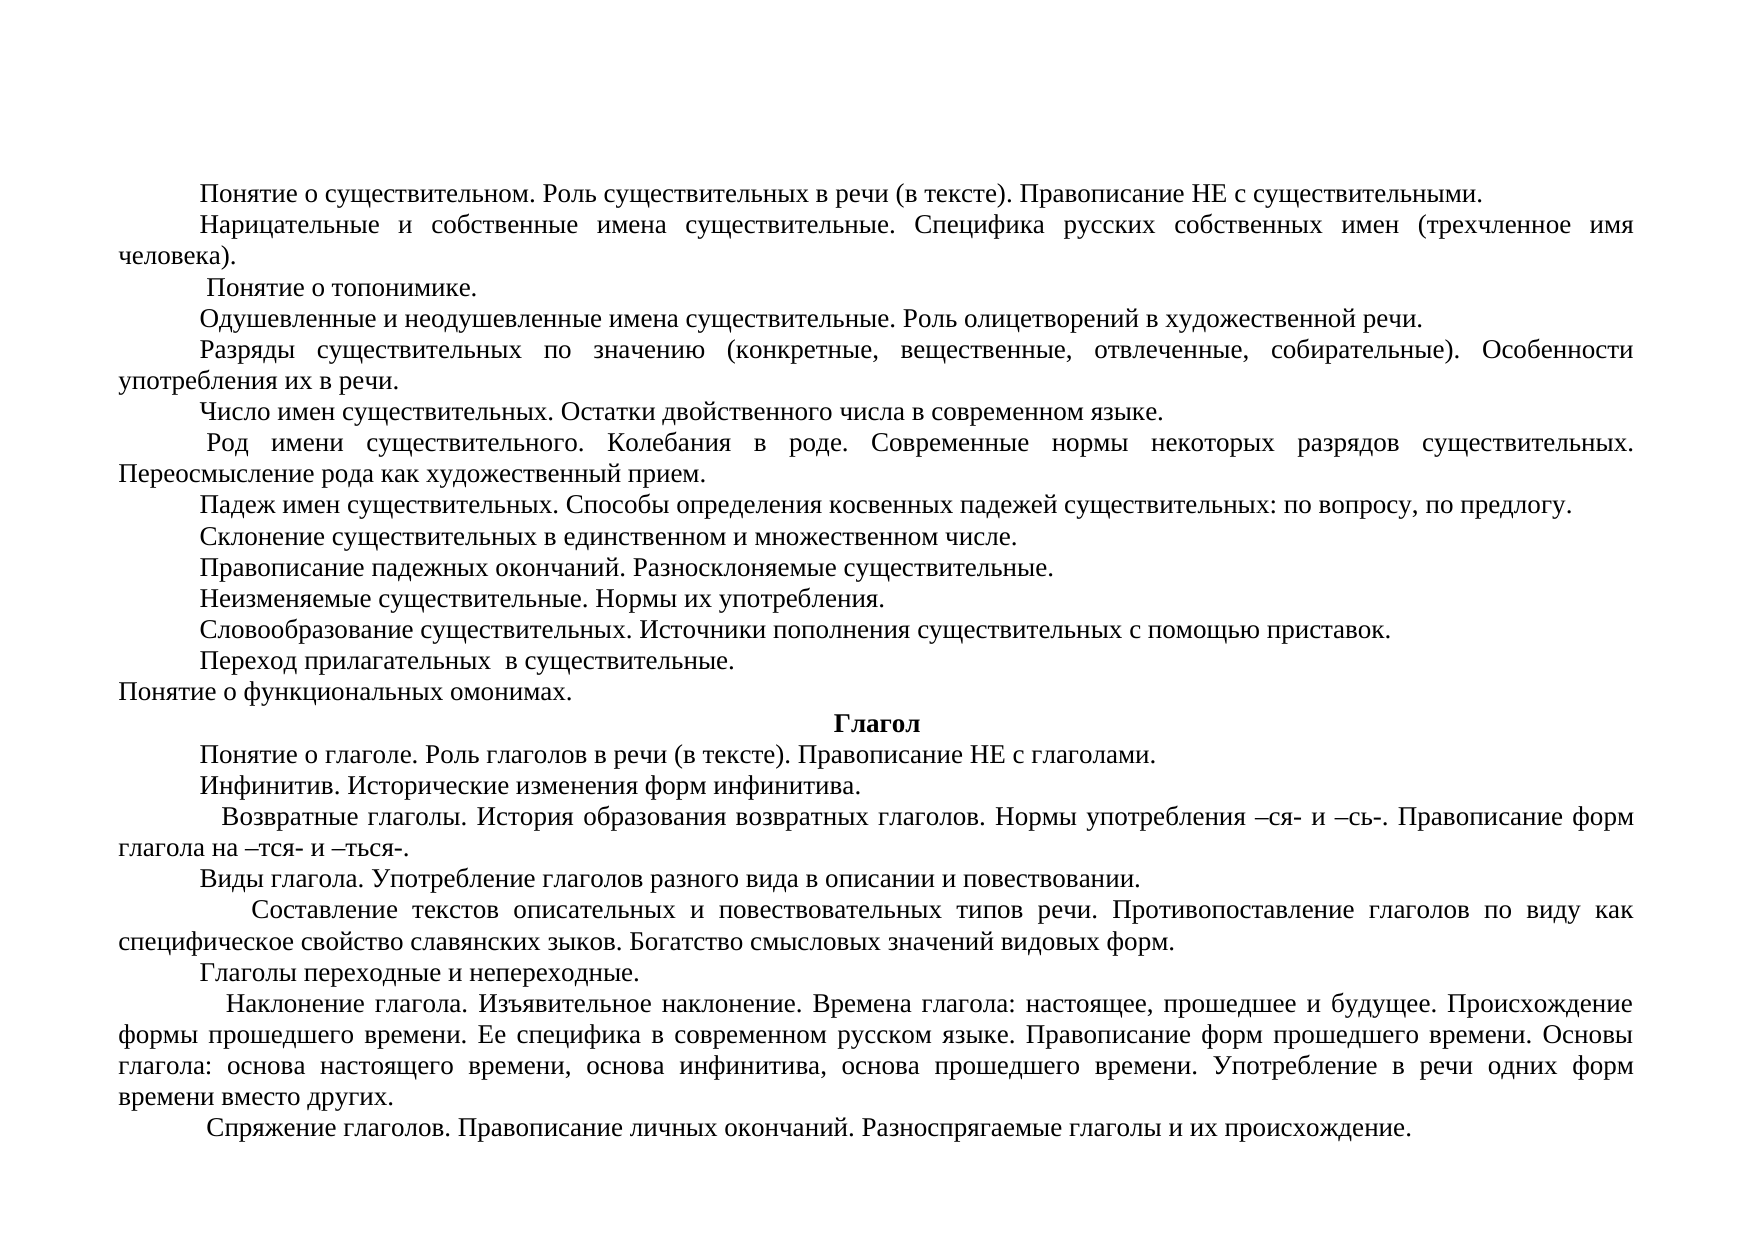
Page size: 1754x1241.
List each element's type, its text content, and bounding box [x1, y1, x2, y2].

text Правописание падежных окончаний. Разносклоняемые существительные. [118, 551, 1636, 582]
text Наклонение глагола. Изъявительное наклонение. Времена глагола: настоящее, прошедшее и будущее. Происхождение формы прошедшего времени. Ее специфика в современном русском языке. Правописание форм прошедшего времени. Основы глагола: основа настоящего времени, основа инфинитива, основа прошедшего времени. Употребление в речи одних форм времени вместо других. [118, 987, 1636, 1112]
text Число имен существительных. Остатки двойственного числа в современном языке. [118, 395, 1636, 426]
text Понятие о топонимике. [118, 271, 1636, 302]
text Разряды существительных по значению (конкретные, вещественные, отвлеченные, собирательные). Особенности употребления их в речи. [118, 333, 1636, 395]
text Составление текстов описательных и повествовательных типов речи. Противопоставление глаголов по виду как специфическое свойство славянских зыков. Богатство смысловых значений видовых форм. [118, 893, 1636, 956]
text Возвратные глаголы. История образования возвратных глаголов. Нормы употребления –ся- и –сь-. Правописание форм глагола на –тся- и –ться-. [118, 800, 1636, 862]
text Род имени существительного. Колебания в роде. Современные нормы некоторых разрядов существительных. Переосмысление рода как художественный прием. [118, 426, 1636, 489]
text Одушевленные и неодушевленные имена существительные. Роль олицетворений в художественной речи. [118, 302, 1636, 333]
text Понятие о функциональных омонимах. [118, 676, 1636, 707]
text Нарицательные и собственные имена существительные. Специфика русских собственных имен (трехчленное имя человека). [118, 208, 1636, 271]
text Словообразование существительных. Источники пополнения существительных с помощью приставок. [118, 613, 1636, 644]
text Переход прилагательных в существительные. [118, 644, 1636, 676]
text Спряжение глаголов. Правописание личных окончаний. Разноспрягаемые глаголы и их происхождение. [118, 1112, 1636, 1143]
text Понятие о существительном. Роль существительных в речи (в тексте). Правописание НЕ с существительными. [118, 177, 1636, 208]
text Склонение существительных в единственном и множественном числе. [118, 520, 1636, 551]
text Падеж имен существительных. Способы определения косвенных падежей существительных: по вопросу, по предлогу. [118, 489, 1636, 520]
text Понятие о глаголе. Роль глаголов в речи (в тексте). Правописание НЕ с глаголами. [118, 738, 1636, 769]
text Инфинитив. Исторические изменения форм инфинитива. [118, 769, 1636, 800]
text Глаголы переходные и непереходные. [118, 956, 1636, 987]
text Виды глагола. Употребление глаголов разного вида в описании и повествовании. [118, 862, 1636, 893]
text Глагол [118, 707, 1636, 738]
text Неизменяемые существительные. Нормы их употребления. [118, 582, 1636, 613]
